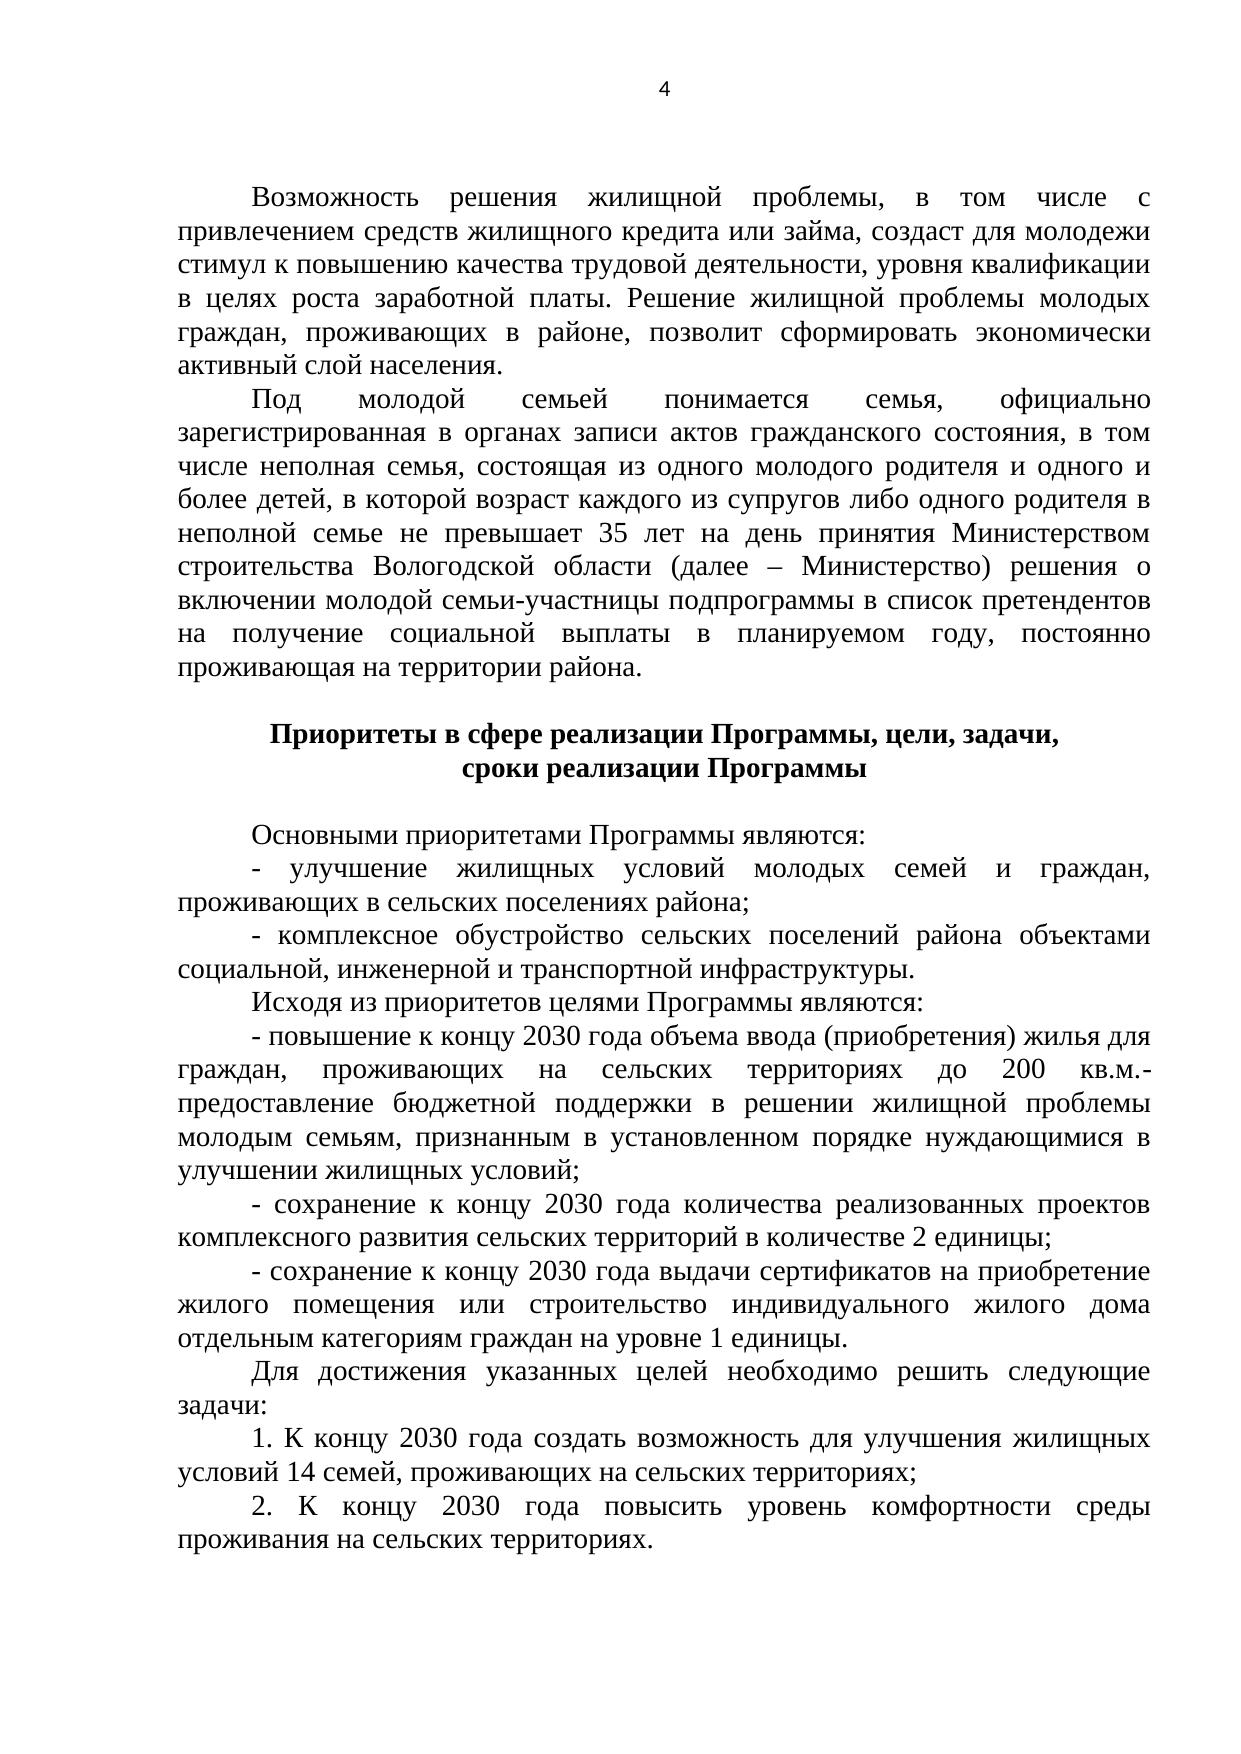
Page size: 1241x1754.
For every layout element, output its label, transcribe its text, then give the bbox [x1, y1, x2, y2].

text - улучшение жилищных условий молодых семей и граждан, проживающих в сельских поселениях района; [177, 850, 1152, 917]
text - сохранение к концу 2030 года количества реализованных проектов комплексного развития сельских территорий в количестве 2 единицы; [177, 1186, 1152, 1253]
text Приоритеты в сфере реализации Программы, цели, задачи, [177, 716, 1152, 750]
text Возможность решения жилищной проблемы, в том числе с привлечением средств жилищного кредита или займа, создаст для молодежи стимул к повышению качества трудовой деятельности, уровня квалификации в целях роста заработной платы. Решение жилищной проблемы молодых граждан, проживающих в районе, позволит сформировать экономически активный слой населения. [177, 179, 1152, 381]
text 2. К концу 2030 года повысить уровень комфортности среды проживания на сельских территориях. [177, 1488, 1152, 1555]
text - сохранение к концу 2030 года выдачи сертификатов на приобретение жилого помещения или строительство индивидуального жилого дома отдельным категориям граждан на уровне 1 единицы. [177, 1253, 1152, 1353]
text - комплексное обустройство сельских поселений района объектами социальной, инженерной и транспортной инфраструктуры. [177, 917, 1152, 984]
text - повышение к концу 2030 года объема ввода (приобретения) жилья для граждан, проживающих на сельских территориях до 200 кв.м.- предоставление бюджетной поддержки в решении жилищной проблемы молодым семьям, признанным в установленном порядке нуждающимися в улучшении жилищных условий; [177, 1018, 1152, 1186]
text Основными приоритетами Программы являются: [177, 817, 1152, 850]
text Под молодой семьей понимается семья, официально зарегистрированная в органах записи актов гражданского состояния, в том числе неполная семья, состоящая из одного молодого родителя и одного и более детей, в которой возраст каждого из супругов либо одного родителя в неполной семье не превышает 35 лет на день принятия Министерством строительства Вологодской области (далее – Министерство) решения о включении молодой семьи-участницы подпрограммы в список претендентов на получение социальной выплаты в планируемом году, постоянно проживающая на территории района. [177, 381, 1152, 683]
text Для достижения указанных целей необходимо решить следующие задачи: [177, 1353, 1152, 1421]
text Исходя из приоритетов целями Программы являются: [177, 984, 1152, 1018]
text сроки реализации Программы [177, 750, 1152, 783]
text 1. К концу 2030 года создать возможность для улучшения жилищных условий 14 семей, проживающих на сельских территориях; [177, 1421, 1152, 1488]
